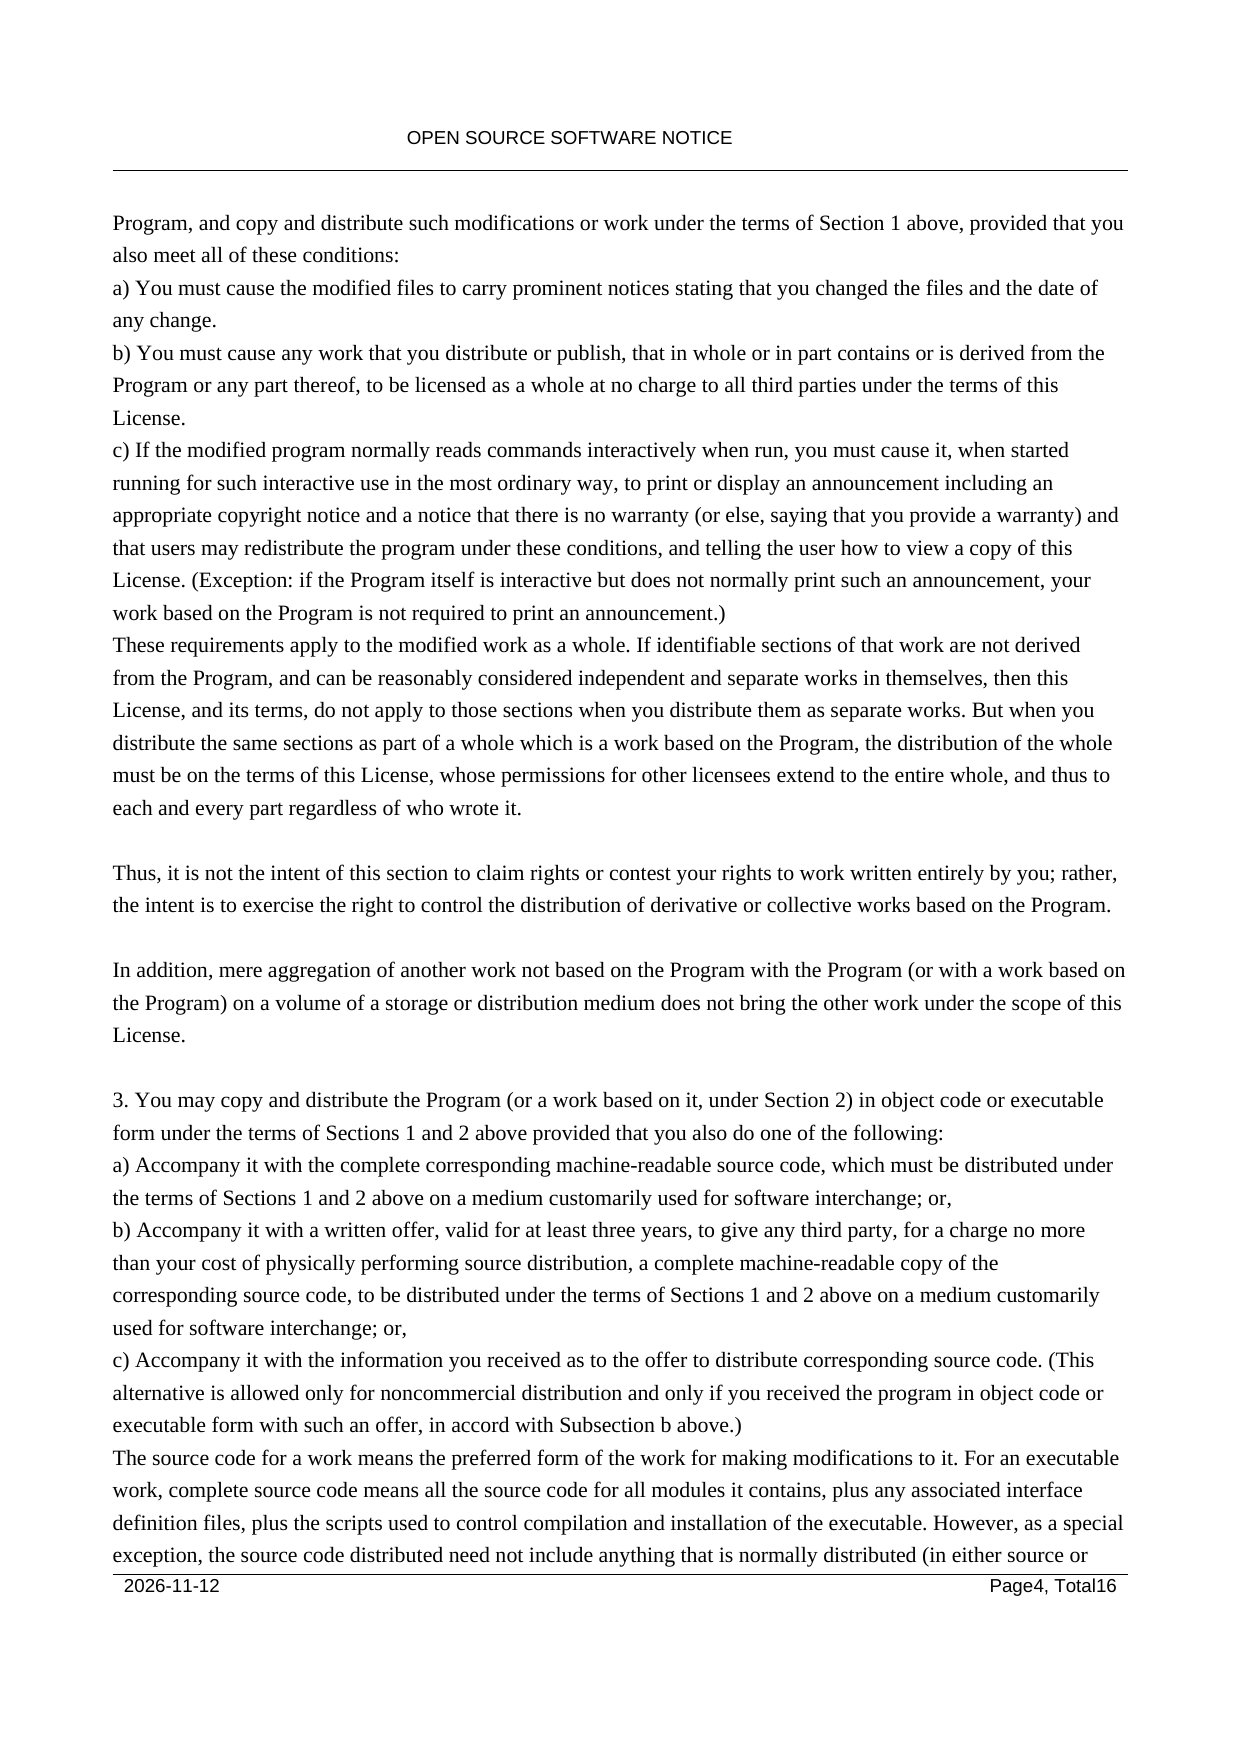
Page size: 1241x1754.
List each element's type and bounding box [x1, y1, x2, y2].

text [112, 206, 1128, 1571]
